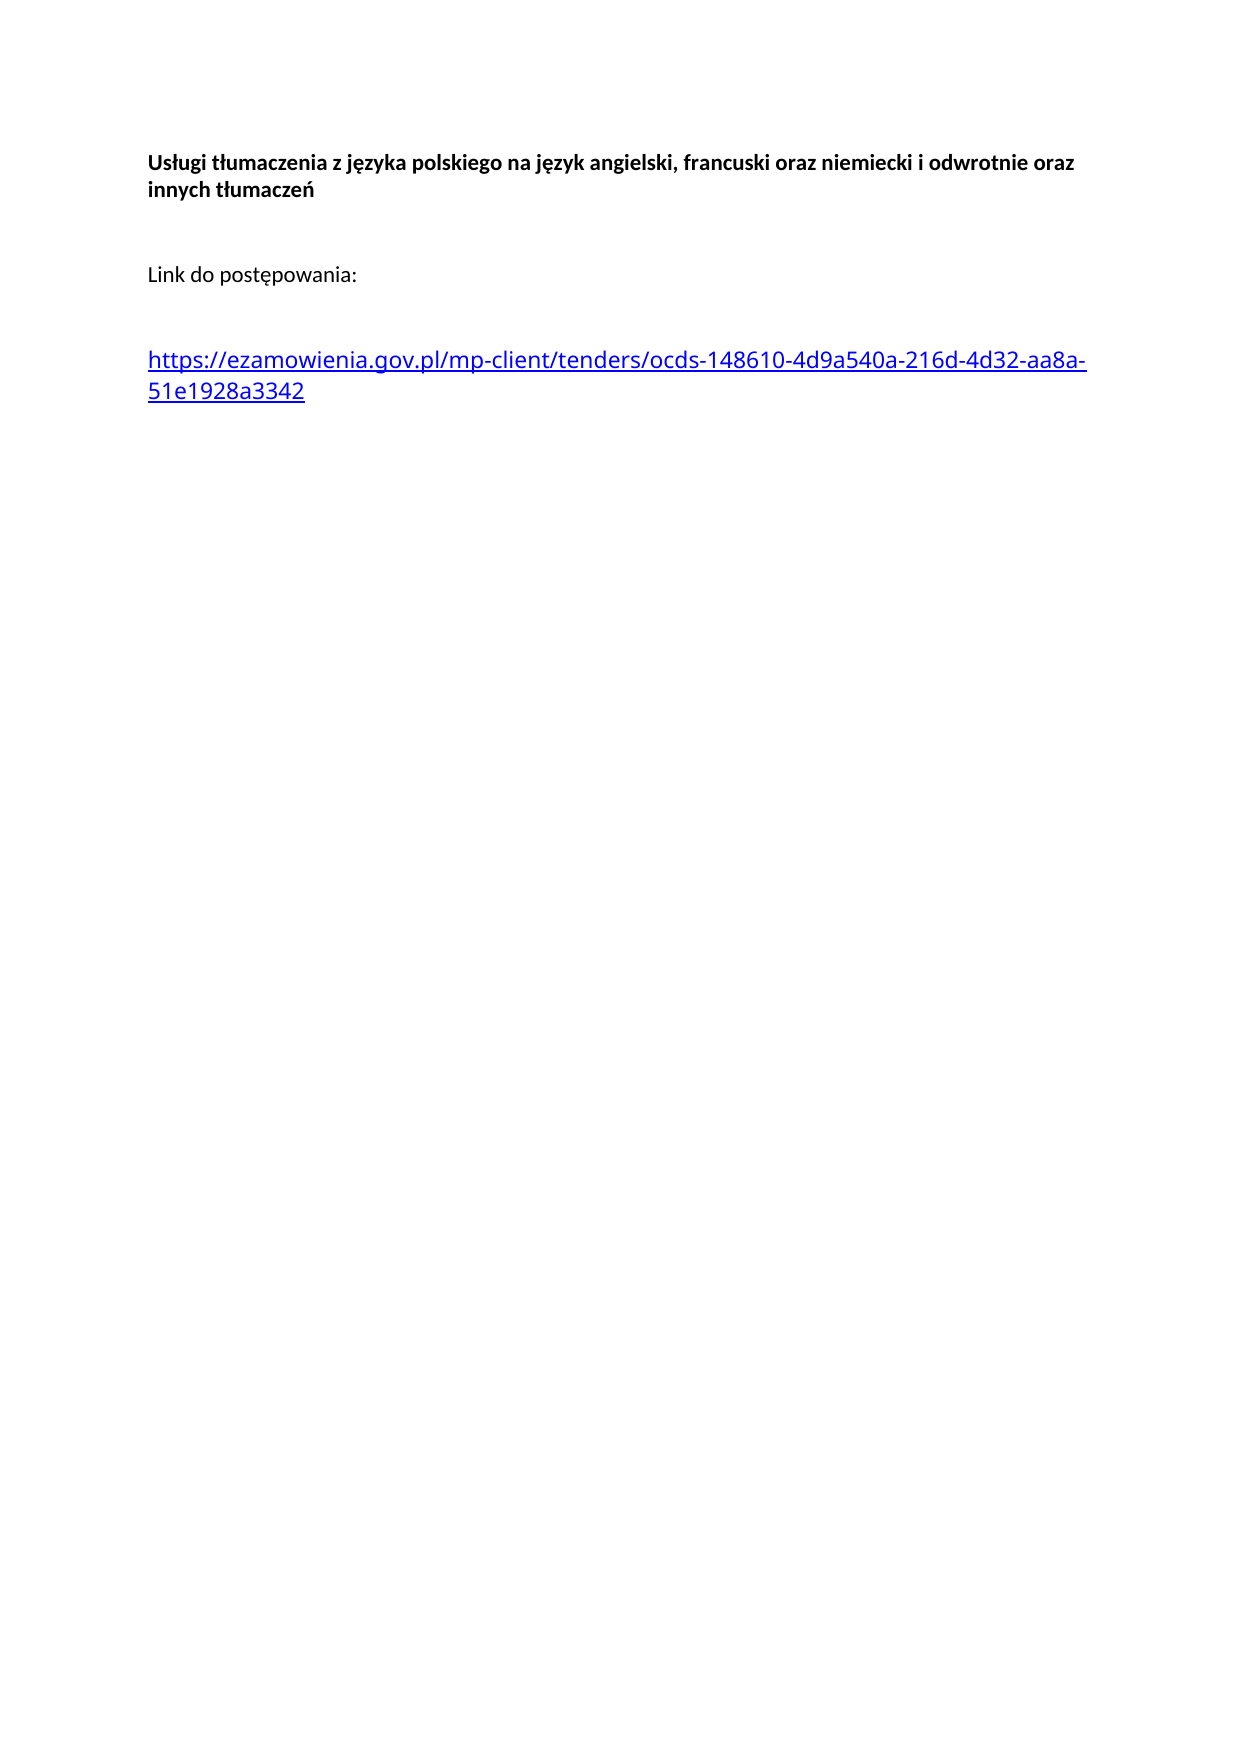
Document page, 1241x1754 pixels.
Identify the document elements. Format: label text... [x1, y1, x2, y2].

text Link do postępowania: [148, 260, 1093, 288]
text Usługi tłumaczenia z języka polskiego na język angielski, francuski oraz niemiecki i odwrotnie oraz innych tłumaczeń [148, 148, 1093, 204]
text https://ezamowienia.gov.pl/mp-client/tenders/ocds-148610-4d9a540a-216d-4d32-aa8a-51e1928a3342 [148, 344, 1093, 406]
